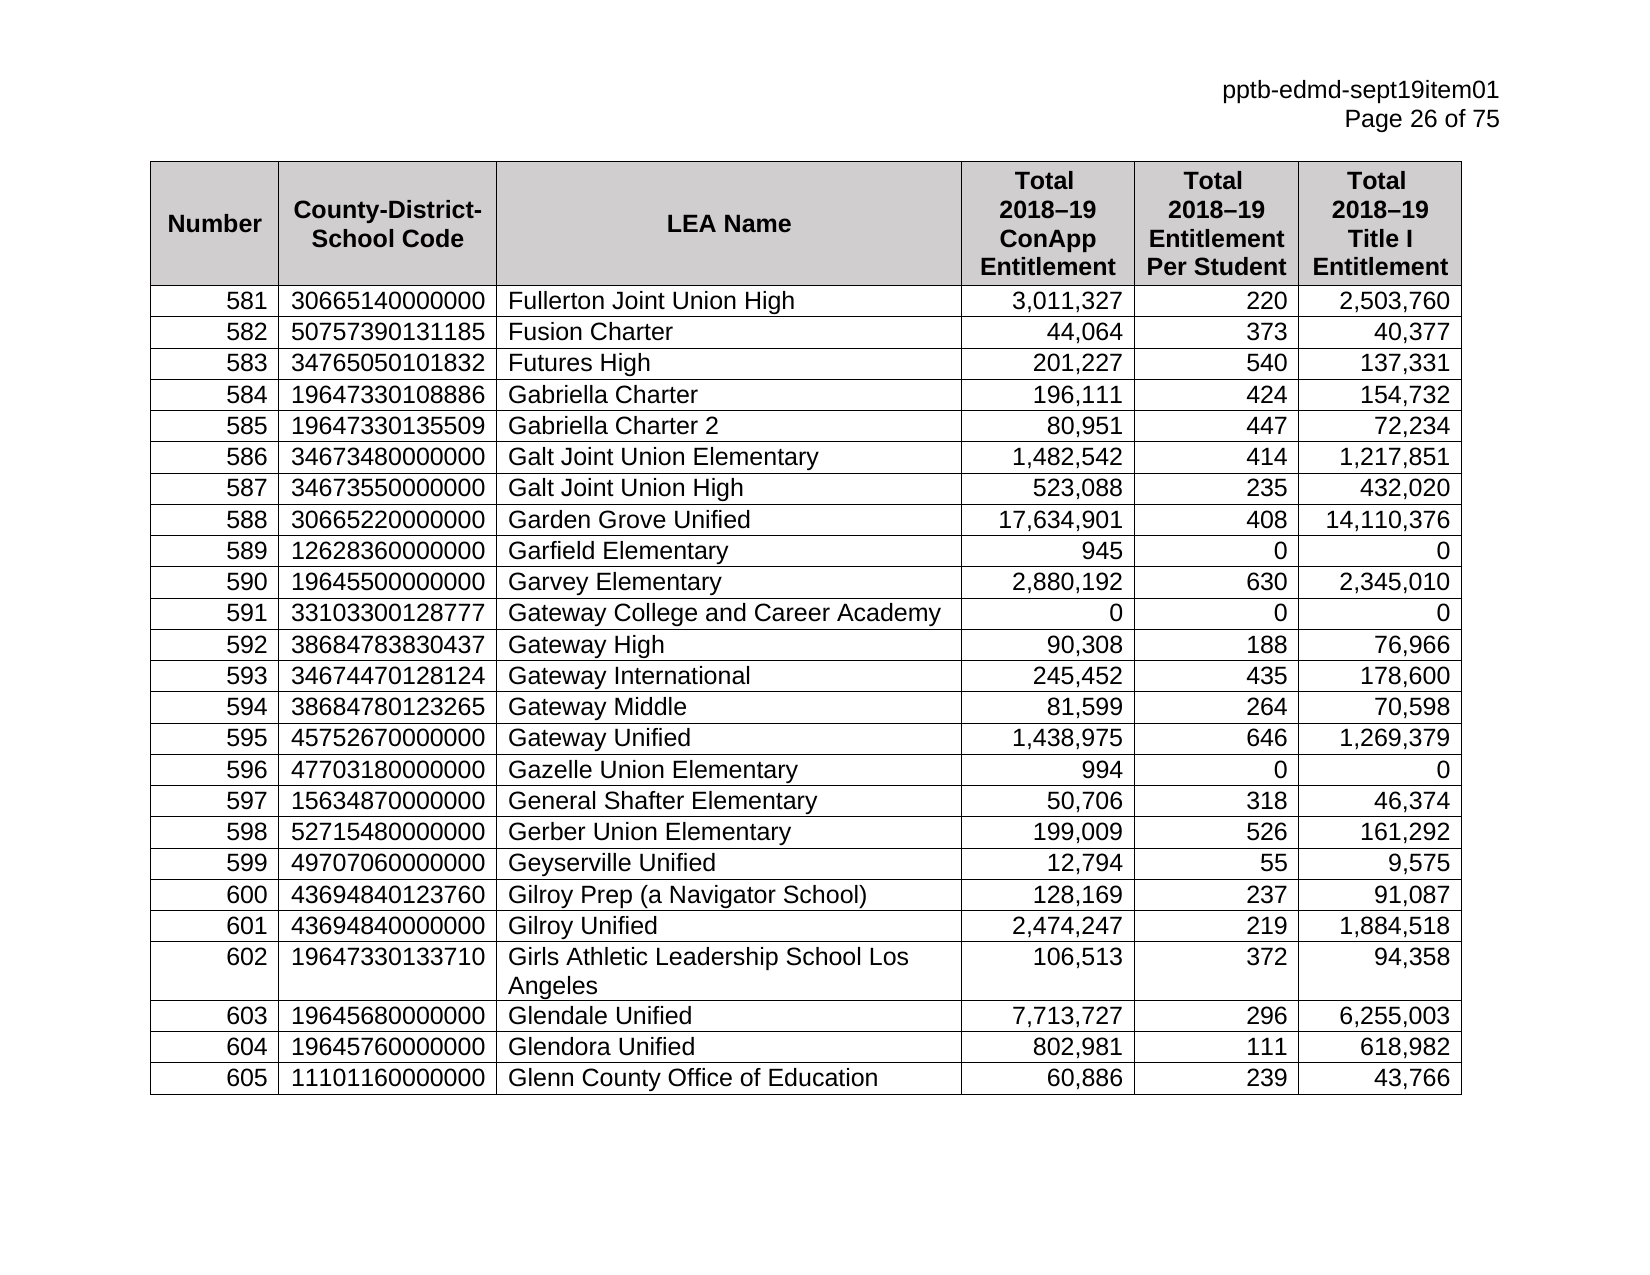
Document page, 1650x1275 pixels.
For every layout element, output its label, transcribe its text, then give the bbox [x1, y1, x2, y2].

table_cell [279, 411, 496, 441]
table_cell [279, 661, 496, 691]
table_header Number [151, 162, 278, 285]
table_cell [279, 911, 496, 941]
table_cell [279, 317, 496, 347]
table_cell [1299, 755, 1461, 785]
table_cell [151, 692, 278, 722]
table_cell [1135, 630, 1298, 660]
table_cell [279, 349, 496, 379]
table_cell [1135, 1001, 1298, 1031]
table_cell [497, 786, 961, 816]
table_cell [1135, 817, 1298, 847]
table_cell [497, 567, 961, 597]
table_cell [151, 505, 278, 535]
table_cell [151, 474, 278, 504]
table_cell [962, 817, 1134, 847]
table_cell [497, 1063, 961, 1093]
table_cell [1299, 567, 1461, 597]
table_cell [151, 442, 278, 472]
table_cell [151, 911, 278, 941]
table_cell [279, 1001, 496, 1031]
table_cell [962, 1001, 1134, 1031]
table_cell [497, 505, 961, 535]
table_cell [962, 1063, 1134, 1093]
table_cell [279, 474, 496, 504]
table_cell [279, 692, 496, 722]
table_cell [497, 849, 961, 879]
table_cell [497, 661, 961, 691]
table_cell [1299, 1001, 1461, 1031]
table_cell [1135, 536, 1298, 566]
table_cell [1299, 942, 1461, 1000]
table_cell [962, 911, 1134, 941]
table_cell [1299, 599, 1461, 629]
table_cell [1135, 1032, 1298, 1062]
table_header Total 2018–19 Entitlement Per Student [1135, 162, 1298, 285]
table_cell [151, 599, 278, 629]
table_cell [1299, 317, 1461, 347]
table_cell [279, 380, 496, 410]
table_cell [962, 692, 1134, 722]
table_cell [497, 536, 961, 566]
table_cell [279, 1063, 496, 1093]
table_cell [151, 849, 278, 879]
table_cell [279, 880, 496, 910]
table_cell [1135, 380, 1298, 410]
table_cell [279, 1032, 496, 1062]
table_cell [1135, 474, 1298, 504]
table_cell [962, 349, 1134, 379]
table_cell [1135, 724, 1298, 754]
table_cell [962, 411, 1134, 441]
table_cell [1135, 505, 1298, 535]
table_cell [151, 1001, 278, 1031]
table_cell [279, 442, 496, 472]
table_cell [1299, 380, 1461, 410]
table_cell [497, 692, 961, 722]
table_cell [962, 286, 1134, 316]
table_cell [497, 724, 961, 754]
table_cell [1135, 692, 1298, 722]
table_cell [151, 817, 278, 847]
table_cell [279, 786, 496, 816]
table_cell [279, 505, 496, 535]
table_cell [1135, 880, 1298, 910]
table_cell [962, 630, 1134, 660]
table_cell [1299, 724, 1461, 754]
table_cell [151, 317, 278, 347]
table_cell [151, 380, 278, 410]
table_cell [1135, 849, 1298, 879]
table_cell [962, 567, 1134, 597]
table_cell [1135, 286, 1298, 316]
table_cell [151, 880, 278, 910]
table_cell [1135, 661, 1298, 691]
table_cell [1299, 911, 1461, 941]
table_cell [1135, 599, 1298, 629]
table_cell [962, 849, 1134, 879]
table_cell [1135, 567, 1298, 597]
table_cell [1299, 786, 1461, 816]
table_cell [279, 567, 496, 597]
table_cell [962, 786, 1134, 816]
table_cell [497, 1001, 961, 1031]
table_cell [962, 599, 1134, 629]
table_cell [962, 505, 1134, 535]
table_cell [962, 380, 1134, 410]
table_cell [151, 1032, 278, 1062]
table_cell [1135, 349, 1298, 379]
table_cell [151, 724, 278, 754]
table_header LEA Name [497, 162, 961, 285]
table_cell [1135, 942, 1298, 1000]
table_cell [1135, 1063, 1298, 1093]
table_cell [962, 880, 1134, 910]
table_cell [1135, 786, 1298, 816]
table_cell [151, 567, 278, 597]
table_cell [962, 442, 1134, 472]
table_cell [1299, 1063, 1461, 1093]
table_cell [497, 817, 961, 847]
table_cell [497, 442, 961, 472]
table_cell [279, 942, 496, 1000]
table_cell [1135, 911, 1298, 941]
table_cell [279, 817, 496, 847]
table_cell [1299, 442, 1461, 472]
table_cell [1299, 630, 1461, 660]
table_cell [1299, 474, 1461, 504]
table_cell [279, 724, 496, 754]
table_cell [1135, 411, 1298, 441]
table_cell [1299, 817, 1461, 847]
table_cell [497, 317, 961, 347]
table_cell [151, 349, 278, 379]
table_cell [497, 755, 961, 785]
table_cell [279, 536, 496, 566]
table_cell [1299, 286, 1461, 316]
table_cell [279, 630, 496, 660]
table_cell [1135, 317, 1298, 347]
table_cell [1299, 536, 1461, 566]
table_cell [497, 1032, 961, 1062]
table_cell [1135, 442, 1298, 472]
table_header Total 2018–19 ConApp Entitlement [962, 162, 1134, 285]
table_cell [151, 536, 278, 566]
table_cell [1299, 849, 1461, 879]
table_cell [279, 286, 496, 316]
table_header County-District-School Code [279, 162, 496, 285]
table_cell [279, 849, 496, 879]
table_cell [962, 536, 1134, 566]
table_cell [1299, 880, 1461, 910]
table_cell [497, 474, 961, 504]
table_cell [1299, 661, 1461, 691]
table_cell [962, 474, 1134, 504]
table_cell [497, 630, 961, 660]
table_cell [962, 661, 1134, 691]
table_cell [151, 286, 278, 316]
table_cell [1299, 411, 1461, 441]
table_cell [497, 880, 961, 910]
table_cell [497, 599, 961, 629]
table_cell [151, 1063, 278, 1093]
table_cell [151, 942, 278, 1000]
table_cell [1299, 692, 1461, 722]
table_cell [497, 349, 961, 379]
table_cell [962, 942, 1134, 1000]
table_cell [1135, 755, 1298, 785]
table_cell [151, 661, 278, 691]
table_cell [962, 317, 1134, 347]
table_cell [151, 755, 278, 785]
table_header Total 2018–19 Title I Entitlement [1299, 162, 1461, 285]
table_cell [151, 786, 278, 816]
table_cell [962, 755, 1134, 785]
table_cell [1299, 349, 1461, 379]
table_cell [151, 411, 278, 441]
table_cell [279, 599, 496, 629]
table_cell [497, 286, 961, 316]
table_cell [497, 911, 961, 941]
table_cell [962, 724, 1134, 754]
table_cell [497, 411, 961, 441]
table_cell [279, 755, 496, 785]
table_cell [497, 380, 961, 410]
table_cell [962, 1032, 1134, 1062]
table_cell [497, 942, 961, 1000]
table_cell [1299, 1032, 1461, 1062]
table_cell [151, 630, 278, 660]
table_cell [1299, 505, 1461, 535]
